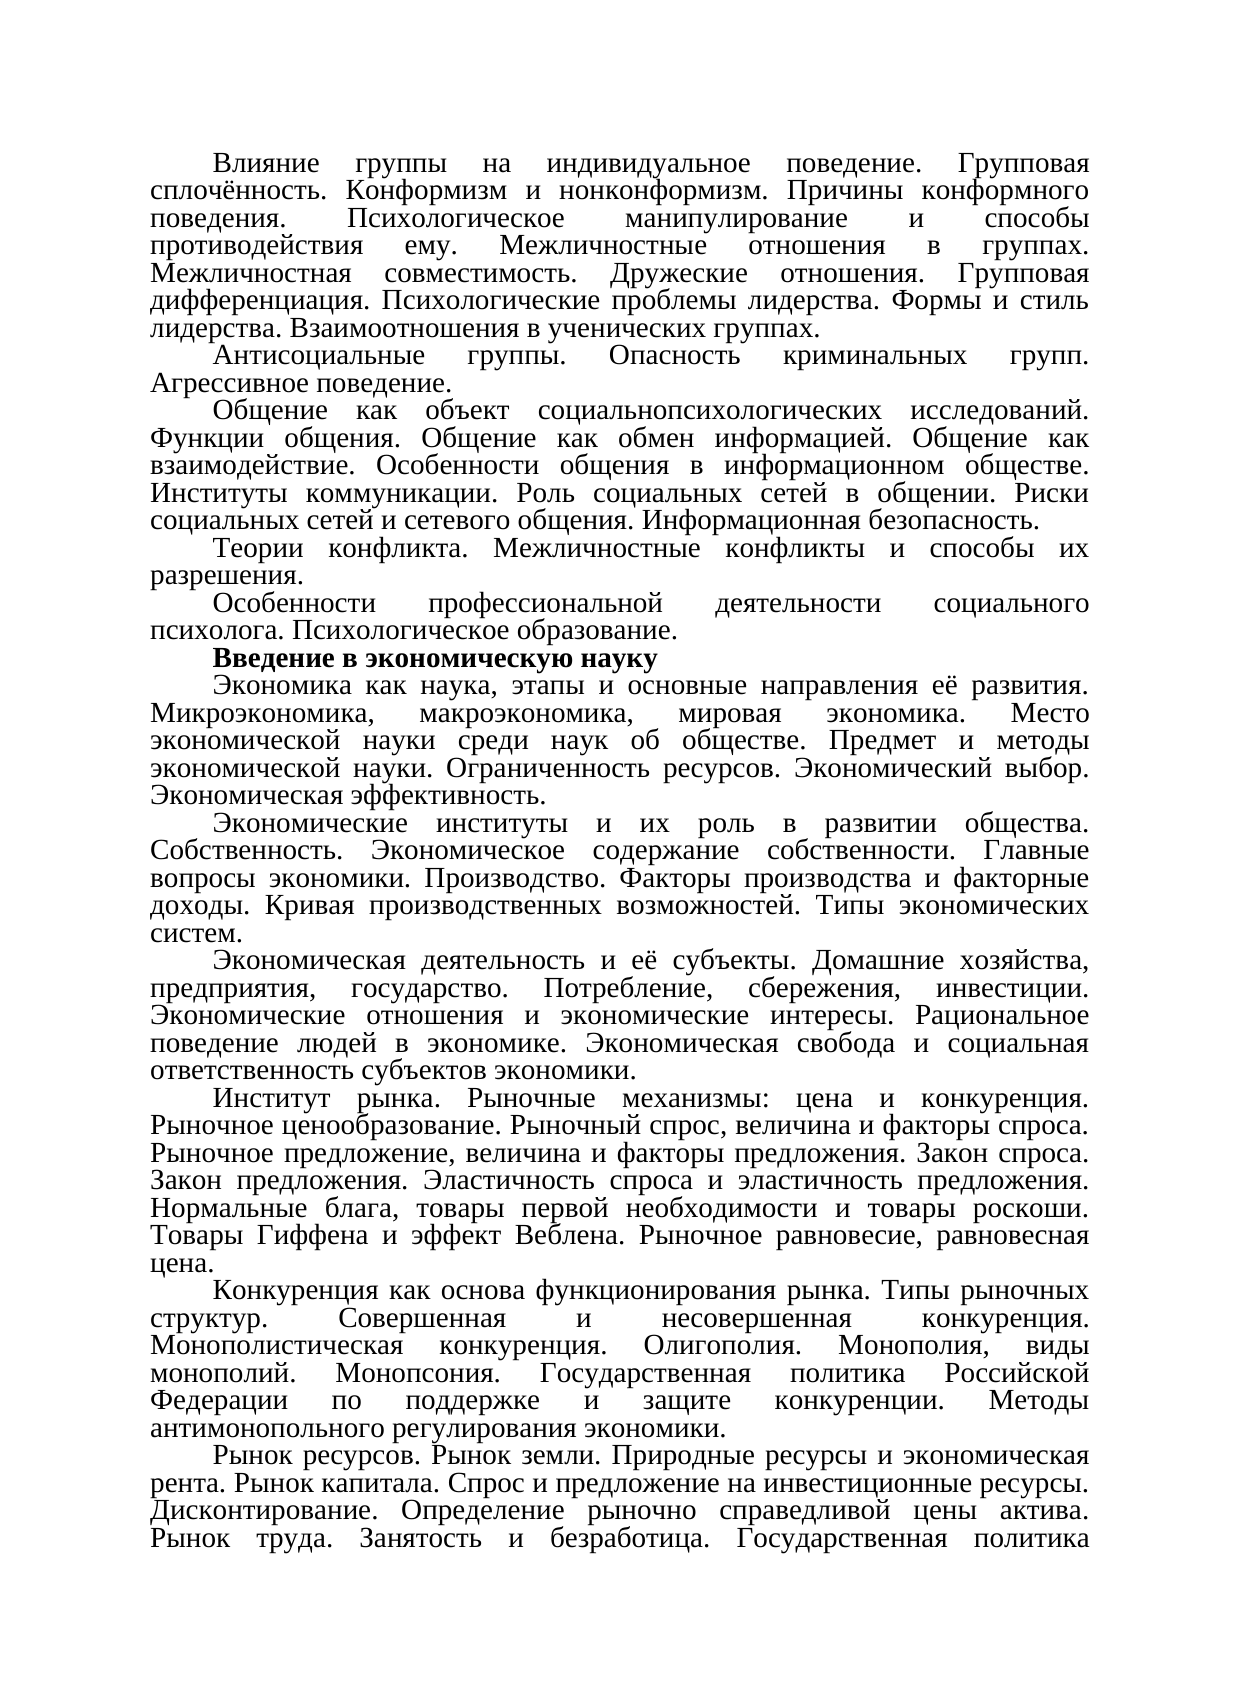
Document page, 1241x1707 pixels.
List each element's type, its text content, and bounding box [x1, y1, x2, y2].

text Институт рынка. Рыночные механизмы: цена и конкуренция. Рыночное ценообразование. Рыночный спрос, величина и факторы спроса. Рыночное предложение, величина и факторы предложения. Закон спроса. Закон предложения. Эластичность спроса и эластичность предложения. Нормальные блага, товары первой необходимости и товары роскоши. Товары Гиффена и эффект Веблена. Рыночное равновесие, равновесная цена. [150, 1085, 1090, 1277]
text Влияние группы на индивидуальное поведение. Групповая сплочённость. Конформизм и нонконформизм. Причины конформного поведения. Психологическое манипулирование и способы противодействия ему. Межличностные отношения в группах. Межличностная совместимость. Дружеские отношения. Групповая дифференциация. Психологические проблемы лидерства. Формы и стиль лидерства. Взаимоотношения в ученических группах. [150, 150, 1090, 342]
text Особенности профессиональной деятельности социального психолога. Психологическое образование. [150, 590, 1090, 645]
text Экономика как наука, этапы и основные направления её развития. Микроэкономика, макроэкономика, мировая экономика. Место экономической науки среди наук об обществе. Предмет и методы экономической науки. Ограниченность ресурсов. Экономический выбор. Экономическая эффективность. [150, 672, 1090, 810]
text Конкуренция как основа функционирования рынка. Типы рыночных структур. Совершенная и несовершенная конкуренция. Монополистическая конкуренция. Олигополия. Монополия, виды монополий. Монопсония. Государственная политика Российской Федерации по поддержке и защите конкуренции. Методы антимонопольного регулирования экономики. [150, 1277, 1090, 1442]
text Теории конфликта. Межличностные конфликты и способы их разрешения. [150, 535, 1090, 590]
text Экономическая деятельность и её субъекты. Домашние хозяйства, предприятия, государство. Потребление, сбережения, инвестиции. Экономические отношения и экономические интересы. Рациональное поведение людей в экономике. Экономическая свобода и социальная ответственность субъектов экономики. [150, 947, 1090, 1085]
text Экономические институты и их роль в развитии общества. Собственность. Экономическое содержание собственности. Главные вопросы экономики. Производство. Факторы производства и факторные доходы. Кривая производственных возможностей. Типы экономических систем. [150, 810, 1090, 947]
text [150, 1442, 1090, 1552]
text Антисоциальные группы. Опасность криминальных групп. Агрессивное поведение. [150, 342, 1090, 397]
text Введение в экономическую науку [150, 645, 1090, 672]
text Общение как объект социальнопсихологических исследований. Функции общения. Общение как обмен информацией. Общение как взаимодействие. Особенности общения в информационном обществе. Институты коммуникации. Роль социальных сетей в общении. Риски социальных сетей и сетевого общения. Информационная безопасность. [150, 397, 1090, 535]
